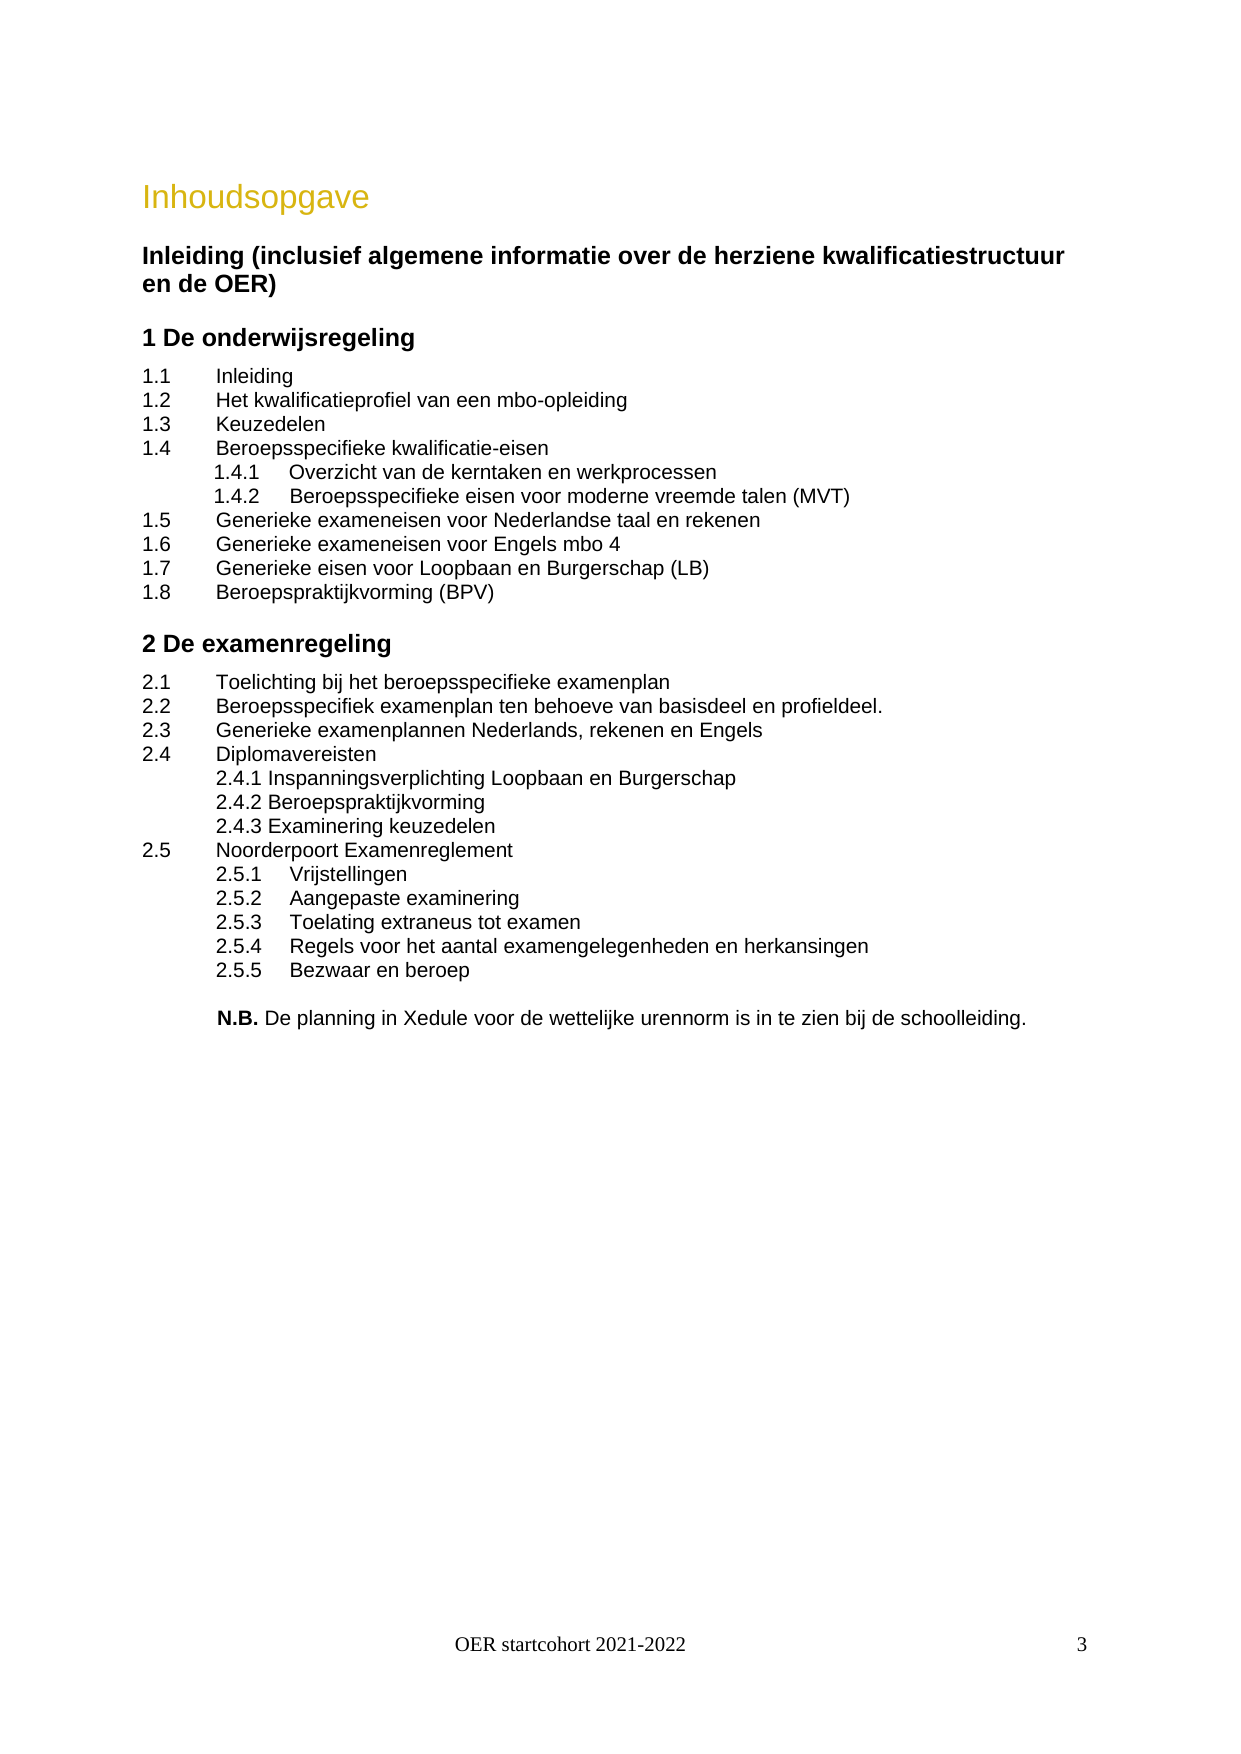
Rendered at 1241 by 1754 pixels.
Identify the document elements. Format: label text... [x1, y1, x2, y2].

text 2.5.5 Bezwaar en beroep [216, 958, 1092, 982]
text 1.1 Inleiding [142, 364, 1092, 388]
list 2.2 Beroepsspecifiek examenplan ten behoeve van basisdeel en profieldeel. [142, 694, 1092, 718]
subtitle Inleiding (inclusief algemene informatie over de herziene kwalificatiestructuur en de OER) [142, 241, 1092, 298]
subtitle 1 De onderwijsregeling [142, 323, 1092, 352]
text 1.3 Keuzedelen [142, 412, 1092, 436]
text 2.5.1 Vrijstellingen [216, 862, 1092, 886]
list 2.1 Toelichting bij het beroepsspecifieke examenplan [142, 670, 1092, 694]
subtitle 2 De examenregeling [142, 629, 1092, 658]
list N.B. De planning in Xedule voor de wettelijke urennorm is in te zien bij de schoolleiding. [217, 1006, 1092, 1029]
text 1.2 Het kwalificatieprofiel van een mbo-opleiding [142, 388, 1092, 412]
subtitle Inhoudsopgave [142, 177, 1092, 216]
text 2.4.3 Examinering keuzedelen [142, 814, 1092, 838]
text 1.5 Generieke exameneisen voor Nederlandse taal en rekenen [142, 508, 1092, 532]
text 2.5.2 Aangepaste examinering [216, 886, 1092, 910]
text 1.4 Beroepsspecifieke kwalificatie-eisen [142, 436, 1092, 460]
text 1.8 Beroepspraktijkvorming (BPV) [142, 580, 1092, 604]
list 2.3 Generieke examenplannen Nederlands, rekenen en Engels [142, 718, 1092, 742]
text 2.4.1 Inspanningsverplichting Loopbaan en Burgerschap [142, 766, 1092, 790]
text 1.4.1 Overzicht van de kerntaken en werkprocessen [207, 460, 1092, 484]
text 2.4.2 Beroepspraktijkvorming [142, 790, 1092, 814]
text 1.7 Generieke eisen voor Loopbaan en Burgerschap (LB) [142, 556, 1092, 580]
text 2.5.3 Toelating extraneus tot examen [216, 910, 1092, 934]
text 1.4.2 Beroepsspecifieke eisen voor moderne vreemde talen (MVT) [148, 484, 1092, 508]
text 2.4 Diplomavereisten [142, 742, 1092, 766]
text 2.5 Noorderpoort Examenreglement [142, 838, 1092, 862]
text 2.5.4 Regels voor het aantal examengelegenheden en herkansingen [216, 934, 1092, 958]
text 1.6 Generieke exameneisen voor Engels mbo 4 [142, 532, 1092, 556]
